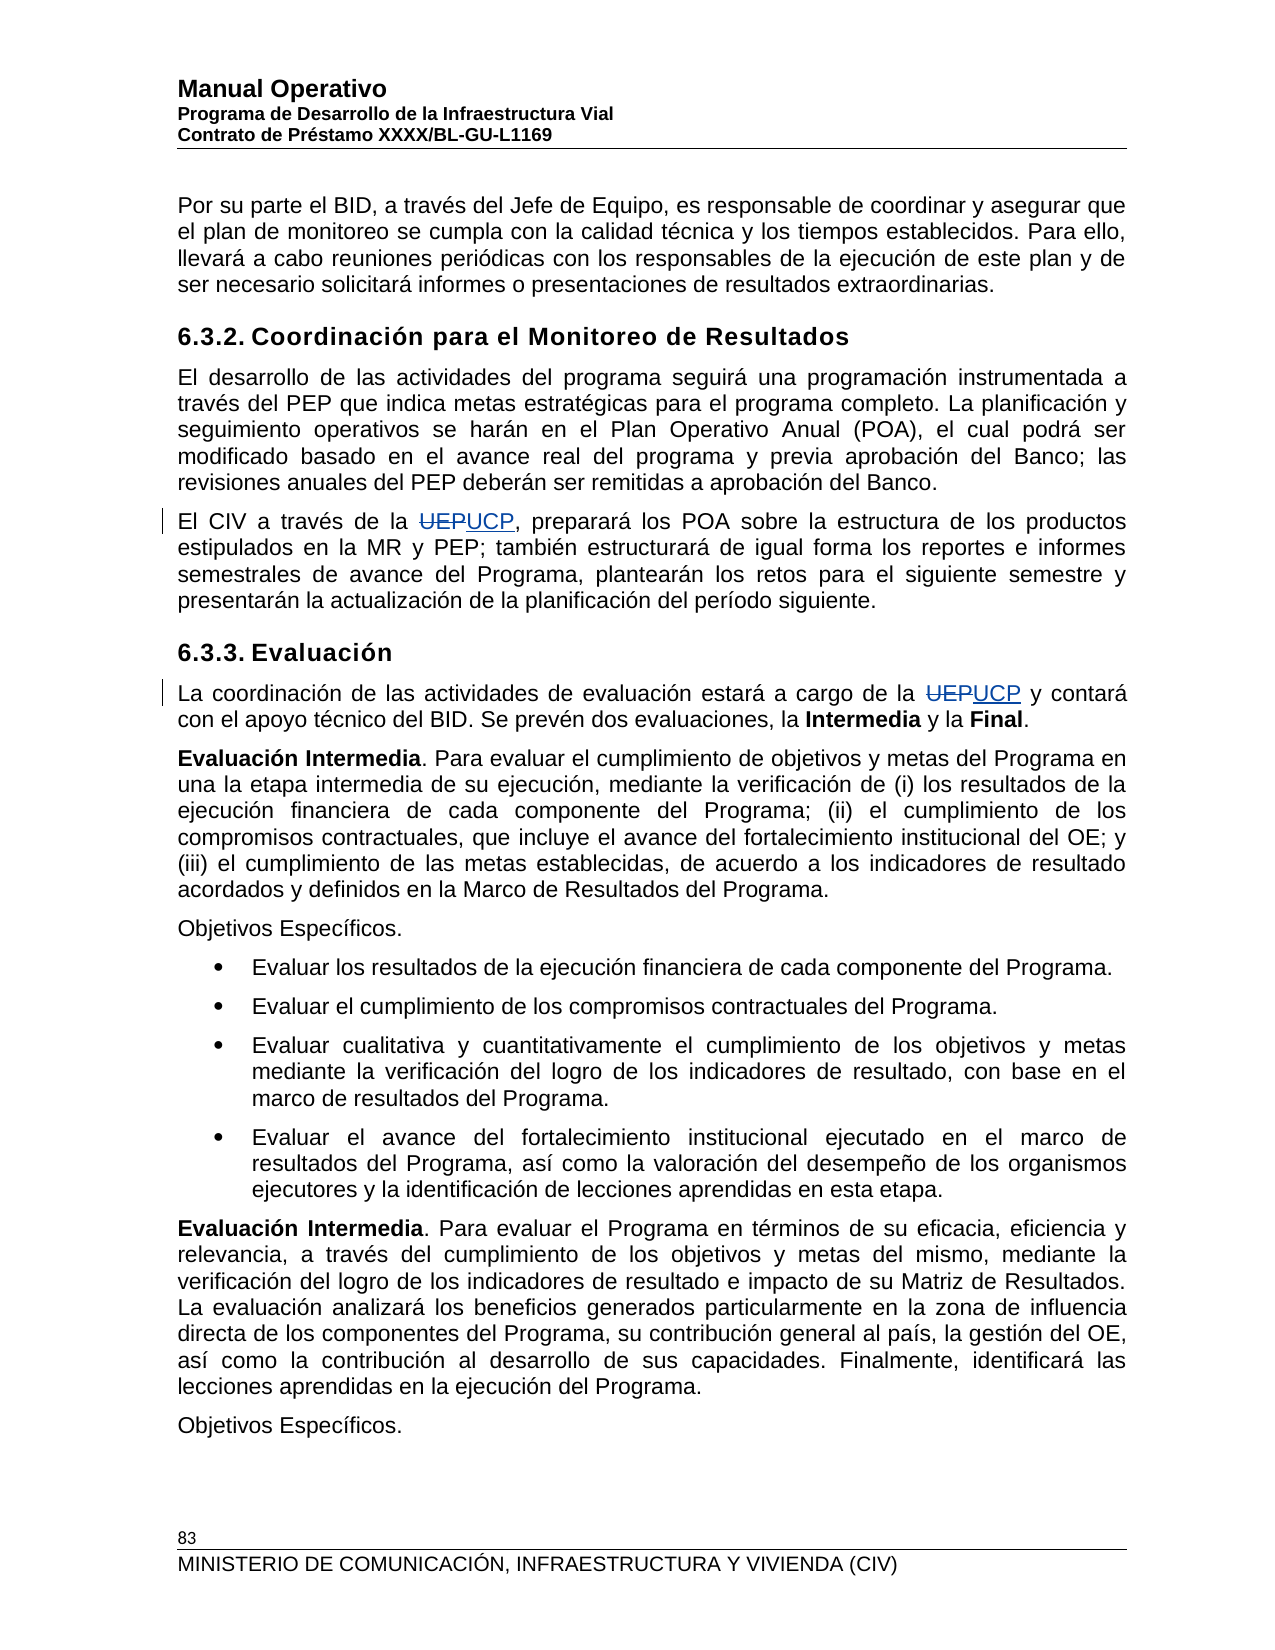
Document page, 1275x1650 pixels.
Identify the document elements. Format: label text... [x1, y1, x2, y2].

list Evaluar cualitativa y cuantitativamente el cumplimiento de los objetivos y metas mediante la verificación del logro de los indicadores de resultado, con base en el marco de resultados del Programa. [214, 1032, 1127, 1111]
text El desarrollo de las actividades del programa seguirá una programación instrumentada a través del PEP que indica metas estratégicas para el programa completo. La planificación y seguimiento operativos se harán en el Plan Operativo Anual (POA), el cual podrá ser modificado basado en el avance real del programa y previa aprobación del Banco; las revisiones anuales del PEP deberán ser remitidas a aprobación del Banco. [177, 363, 1127, 495]
text El CIV a través de la , preparará los POA sobre la estructura de los productos estipulados en la MR y PEP; también estructurará de igual forma los reportes e informes semestrales de avance del Programa, plantearán los retos para el siguiente semestre y presentarán la actualización de la planificación del período siguiente. [177, 508, 1127, 613]
subtitle Coordinación para el Monitoreo de Resultados [177, 322, 1127, 351]
list Evaluar el avance del fortalecimiento institucional ejecutado en el marco de resultados del Programa, así como la valoración del desempeño de los organismos ejecutores y la identificación de lecciones aprendidas en esta etapa. [214, 1123, 1127, 1202]
subtitle Evaluación [177, 638, 1127, 667]
text Objetivos Específicos. [177, 1412, 1127, 1438]
text Por su parte el BID, a través del Jefe de Equipo, es responsable de coordinar y asegurar que el plan de monitoreo se cumpla con la calidad técnica y los tiempos establecidos. Para ello, llevará a cabo reuniones periódicas con los responsables de la ejecución de este plan y de ser necesario solicitará informes o presentaciones de resultados extraordinarias. [177, 192, 1127, 297]
text Evaluación Intermedia. Para evaluar el cumplimiento de objetivos y metas del Programa en una la etapa intermedia de su ejecución, mediante la verificación de (i) los resultados de la ejecución financiera de cada componente del Programa; (ii) el cumplimiento de los compromisos contractuales, que incluye el avance del fortalecimiento institucional del OE; y (iii) el cumplimiento de las metas establecidas, de acuerdo a los indicadores de resultado acordados y definidos en la Marco de Resultados del Programa. [177, 745, 1127, 903]
list Evaluar el cumplimiento de los compromisos contractuales del Programa. [214, 993, 1127, 1019]
text Objetivos Específicos. [177, 915, 1127, 942]
text Evaluación Intermedia. Para evaluar el Programa en términos de su eficacia, eficiencia y relevancia, a través del cumplimiento de los objetivos y metas del mismo, mediante la verificación del logro de los indicadores de resultado e impacto de su Matriz de Resultados. La evaluación analizará los beneficios generados particularmente en la zona de influencia directa de los componentes del Programa, su contribución general al país, la gestión del OE, así como la contribución al desarrollo de sus capacidades. Finalmente, identificará las lecciones aprendidas en la ejecución del Programa. [177, 1215, 1127, 1399]
list Evaluar los resultados de la ejecución financiera de cada componente del Programa. [214, 954, 1127, 981]
text La coordinación de las actividades de evaluación estará a cargo de la y contará con el apoyo técnico del BID. Se prevén dos evaluaciones, la Intermedia y la Final. [177, 679, 1127, 732]
